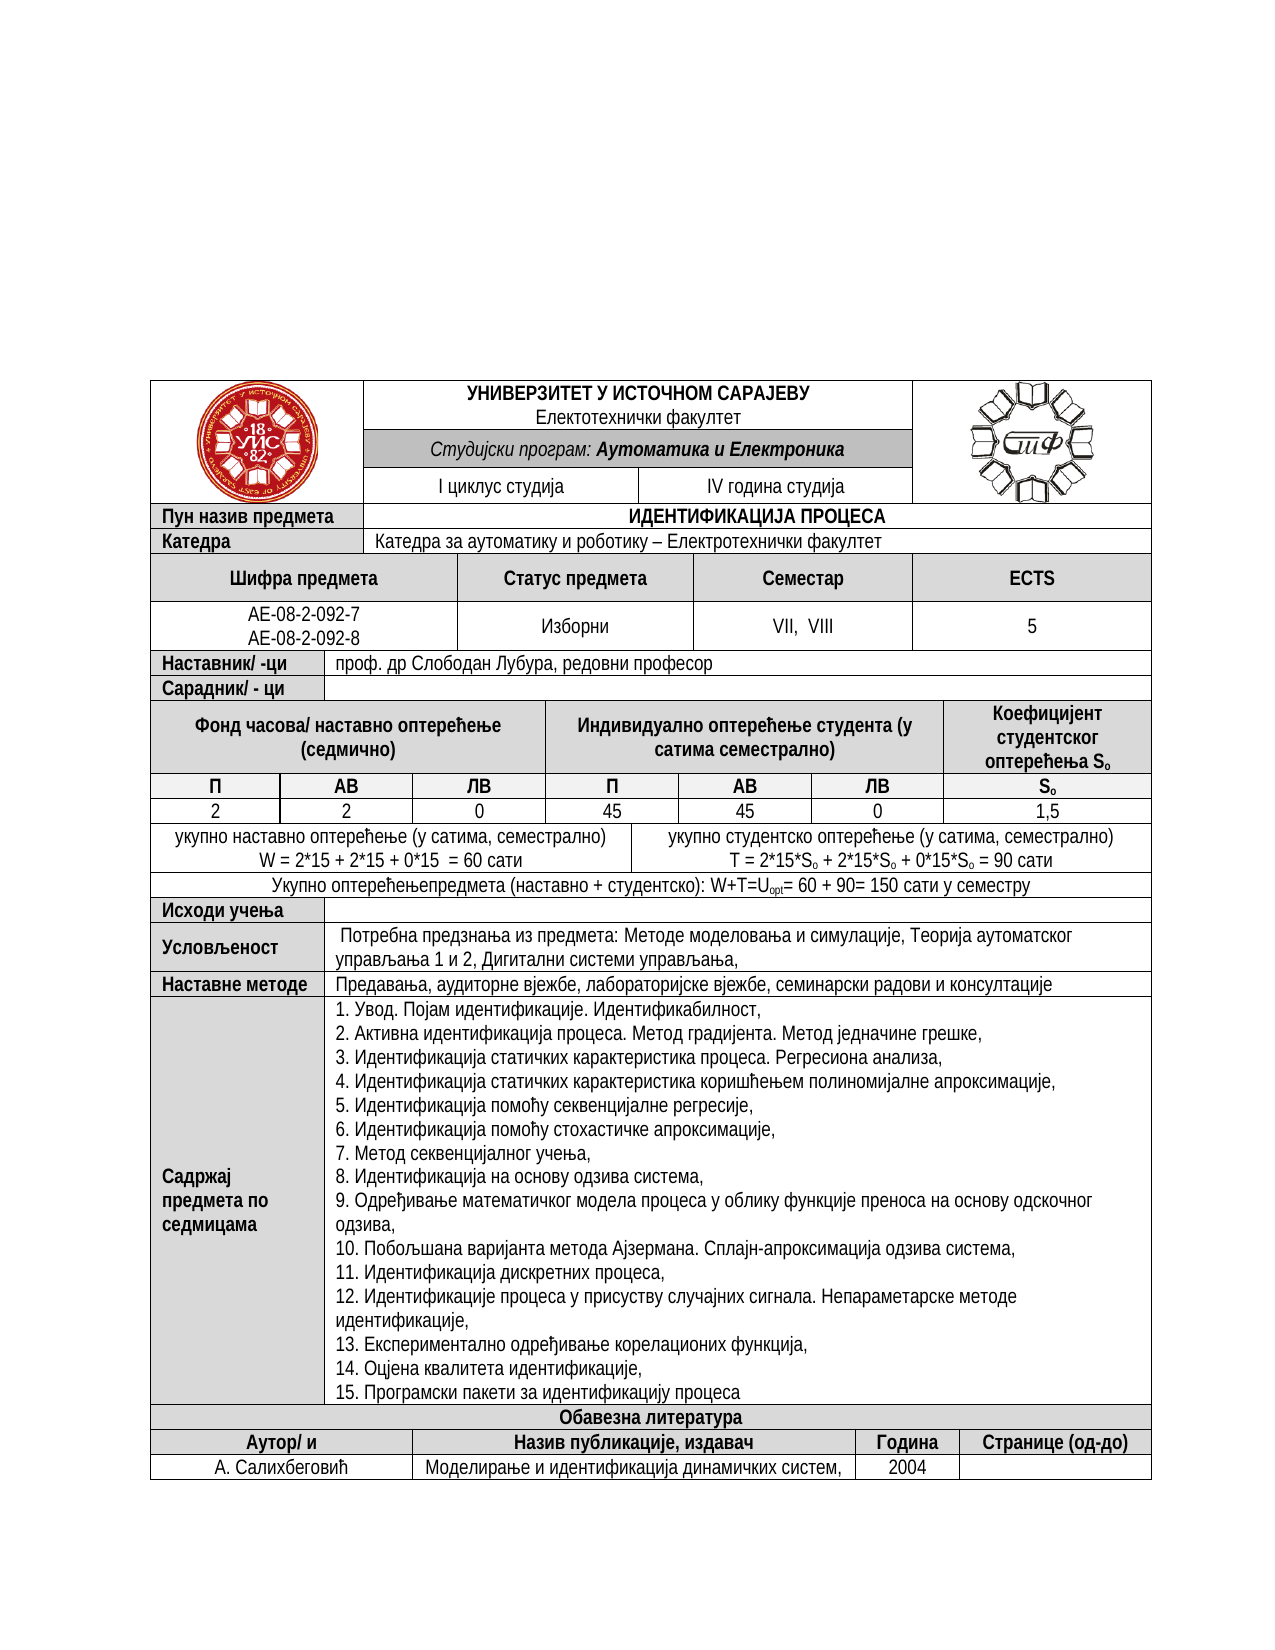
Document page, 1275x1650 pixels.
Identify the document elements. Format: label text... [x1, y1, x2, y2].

table_cell 2 [151, 799, 279, 823]
table_cell 1. Увод. Појам идентификације. Идентификабилност, 2. Активна идентификација процеса. Метод градијента. Метод једначине грешке, 3. Идентификација статичких карактеристика процеса. Регресиона анализа, 4. Идентификација статичких карактеристика коришћењем полиномијалне апроксимације, 5. Идентификација помоћу секвенцијалне регресије, 6. Идентификација помоћу стохастичке апроксимације, 7. Метод секвенцијалног учења, 8. Идентификација на основу одзива система, 9. Одређивање математичког модела процеса у облику функције преноса на основу одскочног одзива, 10. Побољшана варијанта метода Ајзермана. Сплајн-апроксимација одзива система, 11. Идентификација дискретних процеса, 12. Идентификације процеса у присуству случајних сигнала. Непараметарске методе идентификације, 13. Експериментално одређивање корелационих функција, 14. Оцјена квалитета идентификације, 15. Програмски пакети за идентификацију процеса [325, 997, 1151, 1404]
table_cell [325, 676, 1151, 700]
table_cell Сарадник/ - ци [151, 676, 324, 700]
table_cell А. Салихбеговић [151, 1455, 412, 1479]
table_cell укупно студентско оптерећење (у сатима, семестрално) Т = 2*15*So + 2*15*So + 0*15*So = 90 сати [632, 824, 1151, 872]
table_cell [325, 898, 1151, 922]
table_cell АВ [281, 774, 412, 798]
table_cell проф. др Слободан Лубура, редовни професор [325, 651, 1151, 675]
table_cell So [944, 774, 1151, 798]
table_cell ЛВ [812, 774, 943, 798]
table_cell Студијски програм: Аутоматика и Електроника [364, 430, 912, 467]
table_cell 0 [413, 799, 545, 823]
table_cell Условљеност [151, 923, 324, 971]
table_cell Наставник/ -ци [151, 651, 324, 675]
table_cell [960, 1455, 1151, 1479]
table_cell 5 [913, 602, 1151, 650]
table_cell IV година студија [639, 468, 912, 503]
table_cell Статус предмета [458, 554, 693, 601]
table_cell П [151, 774, 279, 798]
table_cell АЕ-08-2-092-7 АЕ-08-2-092-8 [151, 602, 457, 650]
table_cell ЛВ [413, 774, 545, 798]
table_cell Назив публикације, издавач [413, 1430, 855, 1454]
table_cell Садржај предмета по седмицама [151, 997, 324, 1404]
table_header [913, 381, 970, 503]
table_header УНИВЕРЗИТЕТ У ИСТОЧНОМ САРАЈЕВУ Електотехнички факултет [364, 381, 912, 429]
table_cell Изборни [458, 602, 693, 650]
table_cell Катедра [151, 529, 363, 553]
table_cell 45 [546, 799, 678, 823]
table_cell Фонд часова/ наставно оптерећење (седмично) [151, 701, 545, 773]
table_cell Катедра за аутоматику и роботику – Електротехнички факултет [364, 529, 1151, 553]
table_cell Обавезна литература [151, 1405, 1151, 1429]
table_cell 1,5 [944, 799, 1151, 823]
table_cell Шифра предмета [151, 554, 457, 601]
table_cell Индивидуално оптерећење студента (у сатима семестрално) [546, 701, 943, 773]
table_cell Семестар [694, 554, 912, 601]
table_cell Предавања, аудиторне вјежбе, лабораторијске вјежбе, семинарски радови и консултације [325, 972, 1151, 996]
table_cell 0 [812, 799, 943, 823]
table_cell укупно наставно оптерећење (у сатима, семестрално) W = 2*15 + 2*15 + 0*15 = 60 сати [151, 824, 631, 872]
table_cell 45 [679, 799, 811, 823]
table_cell VII, VIII [694, 602, 912, 650]
picture [196, 381, 319, 503]
table_cell Потребна предзнања из предмета: Методе моделовања и симулације, Теорија аутоматског управљања 1 и 2, Дигитални системи управљања, [325, 923, 1151, 971]
table_cell I циклус студија [364, 468, 638, 503]
table_cell Коефицијент студентског оптерећења So [944, 701, 1151, 773]
table_cell АВ [679, 774, 811, 798]
table_cell Странице (од-до) [960, 1430, 1151, 1454]
table_header [1094, 381, 1151, 503]
table_cell Аутор/ и [151, 1430, 412, 1454]
table_header [151, 381, 196, 503]
table_cell ECTS [913, 554, 1151, 601]
table_cell Пун назив предмета [151, 504, 363, 528]
table_cell Година [856, 1430, 959, 1454]
table_cell ИДЕНТИФИКАЦИЈА ПРОЦЕСА [364, 504, 1151, 528]
table_cell Исходи учења [151, 898, 324, 922]
table_cell П [546, 774, 678, 798]
table_header [319, 381, 363, 503]
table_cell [413, 1455, 855, 1479]
picture [970, 381, 1094, 503]
table_cell 2 [281, 799, 412, 823]
table_cell 2004 [856, 1455, 959, 1479]
table_cell Укупно оптерећењепредмета (наставно + студентско): W+Т=Uopt= 60 + 90= 150 сати у семестру [151, 873, 1151, 897]
table_cell Наставне методе [151, 972, 324, 996]
